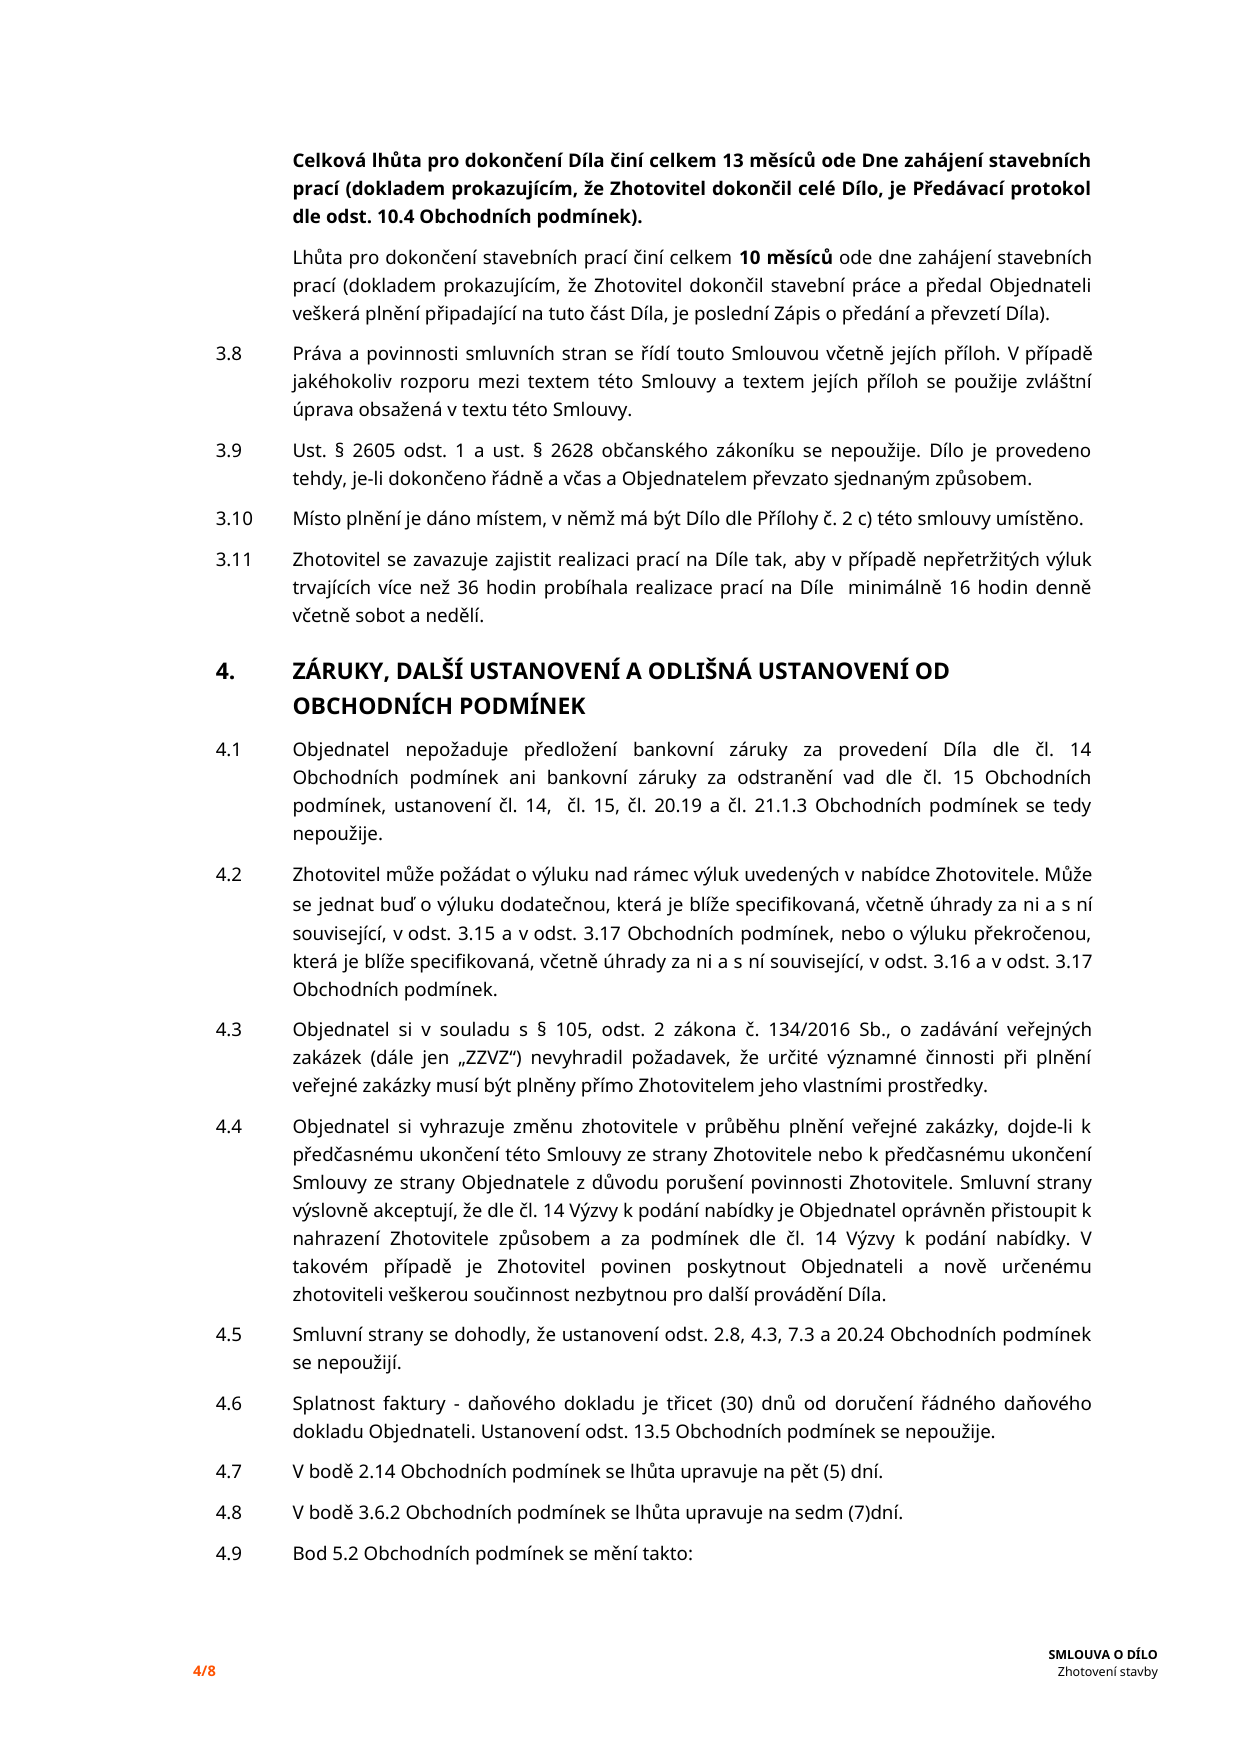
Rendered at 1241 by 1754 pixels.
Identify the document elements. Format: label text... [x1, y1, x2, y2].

text Smluvní strany se dohodly, že ustanovení odst. 2.8, 4.3, 7.3 a 20.24 Obchodních podmínek se nepoužijí. [216, 1322, 1093, 1375]
text V bodě 2.14 Obchodních podmínek se lhůta upravuje na pět (5) dní. [216, 1459, 1093, 1484]
text Místo plnění je dáno místem, v němž má být Dílo dle Přílohy č. 2 c) této smlouvy umístěno. [216, 506, 1093, 531]
text Bod 5.2 Obchodních podmínek se mění takto: [216, 1540, 1093, 1565]
text Lhůta pro dokončení stavebních prací činí celkem 10 měsíců ode dne zahájení stavebních prací (dokladem prokazujícím, že Zhotovitel dokončil stavební práce a předal Objednateli veškerá plnění připadající na tuto část Díla, je poslední Zápis o předání a převzetí Díla). [292, 244, 1093, 326]
text Práva a povinnosti smluvních stran se řídí touto Smlouvou včetně jejích příloh. V případě jakéhokoliv rozporu mezi textem této Smlouvy a textem jejích příloh se použije zvláštní úprava obsažená v textu této Smlouvy. [216, 341, 1093, 422]
text V bodě 3.6.2 Obchodních podmínek se lhůta upravuje na sedm (7)dní. [216, 1499, 1093, 1525]
text Objednatel nepožaduje předložení bankovní záruky za provedení Díla dle čl. 14 Obchodních podmínek ani bankovní záruky za odstranění vad dle čl. 15 Obchodních podmínek, ustanovení čl. 14, čl. 15, čl. 20.19 a čl. 21.1.3 Obchodních podmínek se tedy nepoužije. [216, 737, 1093, 846]
text Objednatel si vyhrazuje změnu zhotovitele v průběhu plnění veřejné zakázky, dojde-li k předčasnému ukončení této Smlouvy ze strany Zhotovitele nebo k předčasnému ukončení Smlouvy ze strany Objednatele z důvodu porušení povinnosti Zhotovitele. Smluvní strany výslovně akceptují, že dle čl. 14 Výzvy k podání nabídky je Objednatel oprávněn přistoupit k nahrazení Zhotovitele způsobem a za podmínek dle čl. 14 Výzvy k podání nabídky. V takovém případě je Zhotovitel povinen poskytnout Objednateli a nově určenému zhotoviteli veškerou součinnost nezbytnou pro další provádění Díla. [216, 1113, 1093, 1307]
text Ust. § 2605 odst. 1 a ust. § 2628 občanského zákoníku se nepoužije. Dílo je provedeno tehdy, je-li dokončeno řádně a včas a Objednatelem převzato sjednaným způsobem. [216, 437, 1093, 491]
text Splatnost faktury - daňového dokladu je třicet (30) dnů od doručení řádného daňového dokladu Objednateli. Ustanovení odst. 13.5 Obchodních podmínek se nepoužije. [216, 1390, 1093, 1444]
text Objednatel si v souladu s § 105, odst. 2 zákona č. 134/2016 Sb., o zadávání veřejných zakázek (dále jen „ZZVZ“) nevyhradil požadavek, že určité významné činnosti při plnění veřejné zakázky musí být plněny přímo Zhotovitelem jeho vlastními prostředky. [216, 1016, 1093, 1098]
text ZÁRUKY, DALŠÍ USTANOVENÍ A ODLIŠNÁ USTANOVENÍ OD OBCHODNÍCH PODMÍNEK [216, 655, 1093, 721]
text Zhotovitel může požádat o výluku nad rámec výluk uvedených v nabídce Zhotovitele. Může se jednat buď o výluku dodatečnou, která je blíže specifikovaná, včetně úhrady za ni a s ní související, v odst. 3.15 a v odst. 3.17 Obchodních podmínek, nebo o výluku překročenou, která je blíže specifikovaná, včetně úhrady za ni a s ní související, v odst. 3.16 a v odst. 3.17 Obchodních podmínek. [216, 861, 1093, 1001]
text Zhotovitel se zavazuje zajistit realizaci prací na Díle tak, aby v případě nepřetržitých výluk trvajících více než 36 hodin probíhala realizace prací na Díle minimálně 16 hodin denně včetně sobot a nedělí. [216, 546, 1093, 628]
text Celková lhůta pro dokončení Díla činí celkem 13 měsíců ode Dne zahájení stavebních prací (dokladem prokazujícím, že Zhotovitel dokončil celé Dílo, je Předávací protokol dle odst. 10.4 Obchodních podmínek). [292, 147, 1093, 229]
